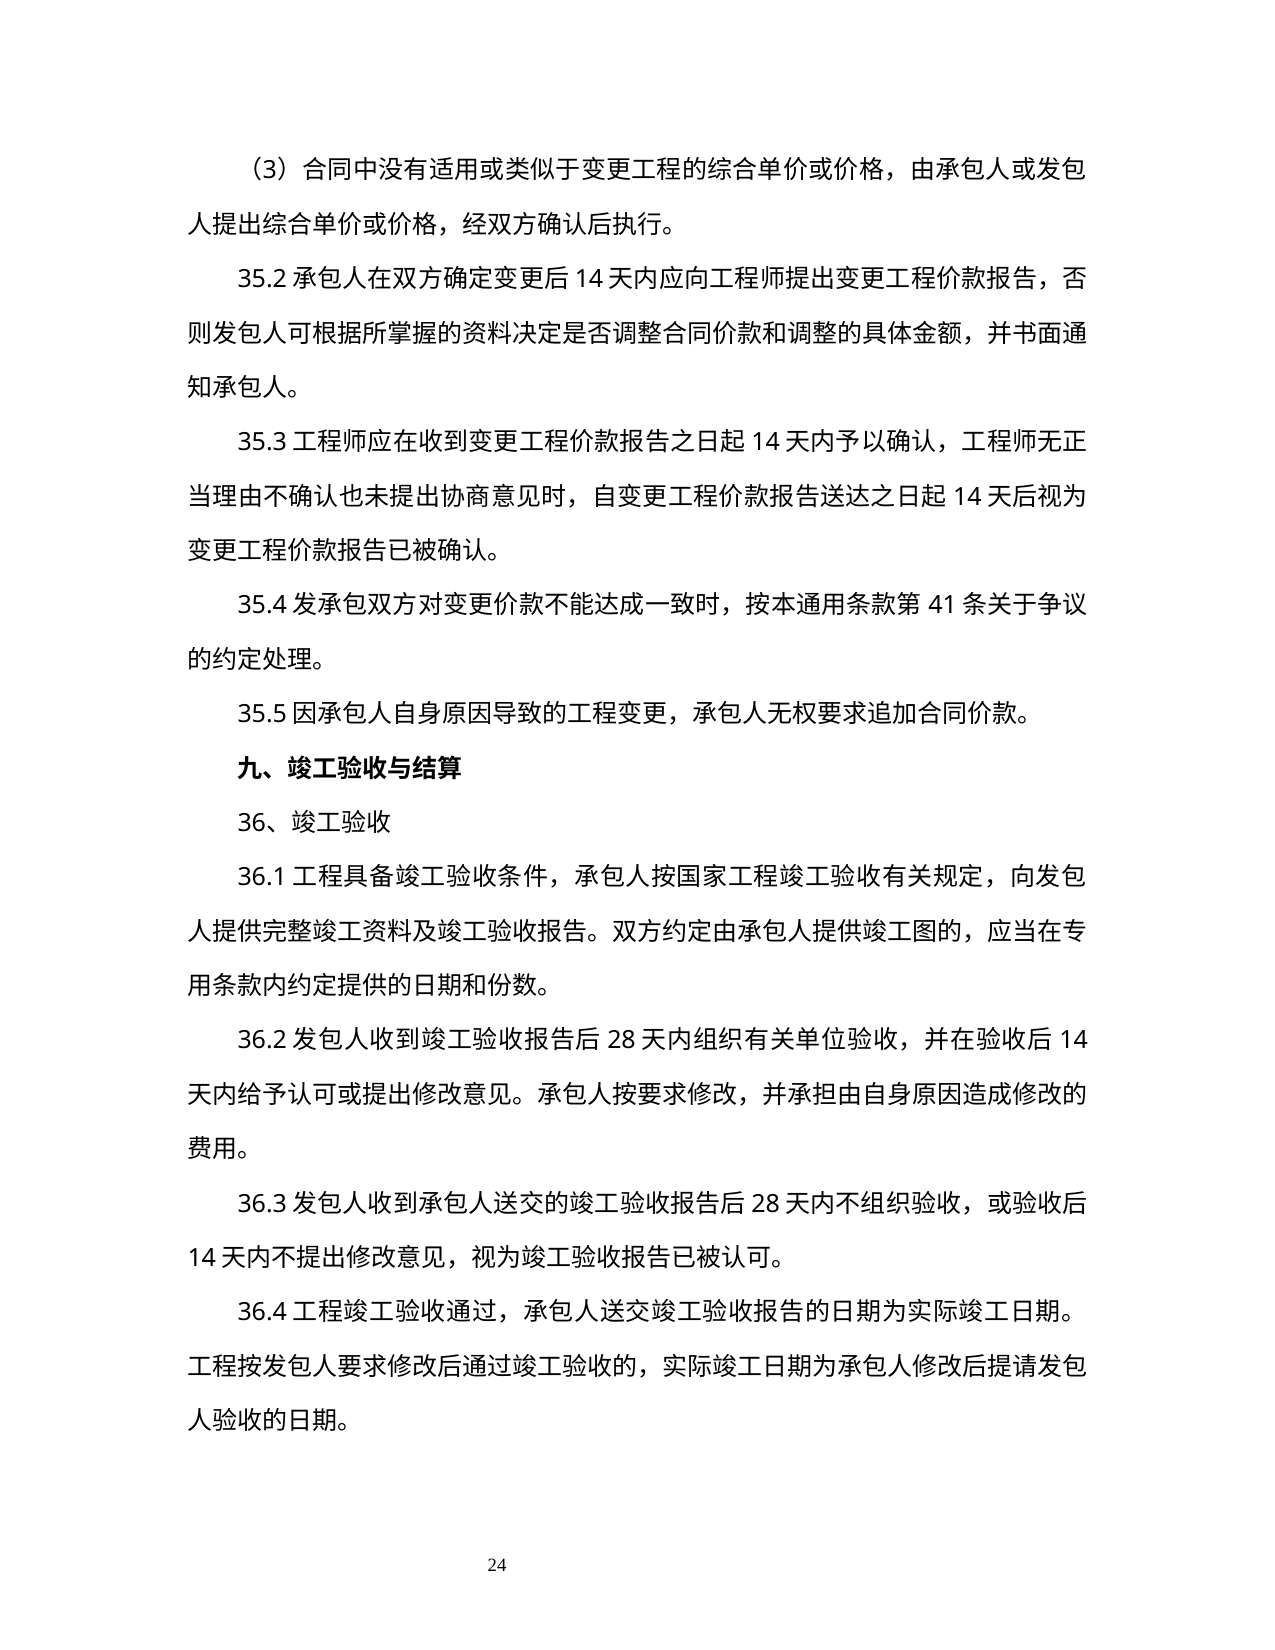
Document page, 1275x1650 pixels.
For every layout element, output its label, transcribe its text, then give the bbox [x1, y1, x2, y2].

text 35.5因承包人自身原因导致的工程变更，承包人无权要求追加合同价款。 [187, 694, 1088, 730]
text 九、竣工验收与结算 [187, 748, 1088, 784]
text 36、竣工验收 [187, 802, 1088, 839]
text 36.2发包人收到竣工验收报告后28天内组织有关单位验收，并在验收后14天内给予认可或提出修改意见。承包人按要求修改，并承担由自身原因造成修改的费用。 [187, 1020, 1088, 1165]
text 36.1工程具备竣工验收条件，承包人按国家工程竣工验收有关规定，向发包人提供完整竣工资料及竣工验收报告。双方约定由承包人提供竣工图的，应当在专用条款内约定提供的日期和份数。 [187, 857, 1088, 1002]
text 36.3发包人收到承包人送交的竣工验收报告后28天内不组织验收，或验收后14天内不提出修改意见，视为竣工验收报告已被认可。 [187, 1183, 1088, 1274]
text 35.2承包人在双方确定变更后14天内应向工程师提出变更工程价款报告，否则发包人可根据所掌握的资料决定是否调整合同价款和调整的具体金额，并书面通知承包人。 [187, 259, 1088, 404]
text 35.3工程师应在收到变更工程价款报告之日起14天内予以确认，工程师无正当理由不确认也未提出协商意见时，自变更工程价款报告送达之日起14天后视为变更工程价款报告已被确认。 [187, 422, 1088, 567]
text （3）合同中没有适用或类似于变更工程的综合单价或价格，由承包人或发包人提出综合单价或价格，经双方确认后执行。 [187, 150, 1088, 241]
text 35.4发承包双方对变更价款不能达成一致时，按本通用条款第41条关于争议的约定处理。 [187, 585, 1088, 676]
text 36.4工程竣工验收通过，承包人送交竣工验收报告的日期为实际竣工日期。工程按发包人要求修改后通过竣工验收的，实际竣工日期为承包人修改后提请发包人验收的日期。 [187, 1292, 1088, 1437]
